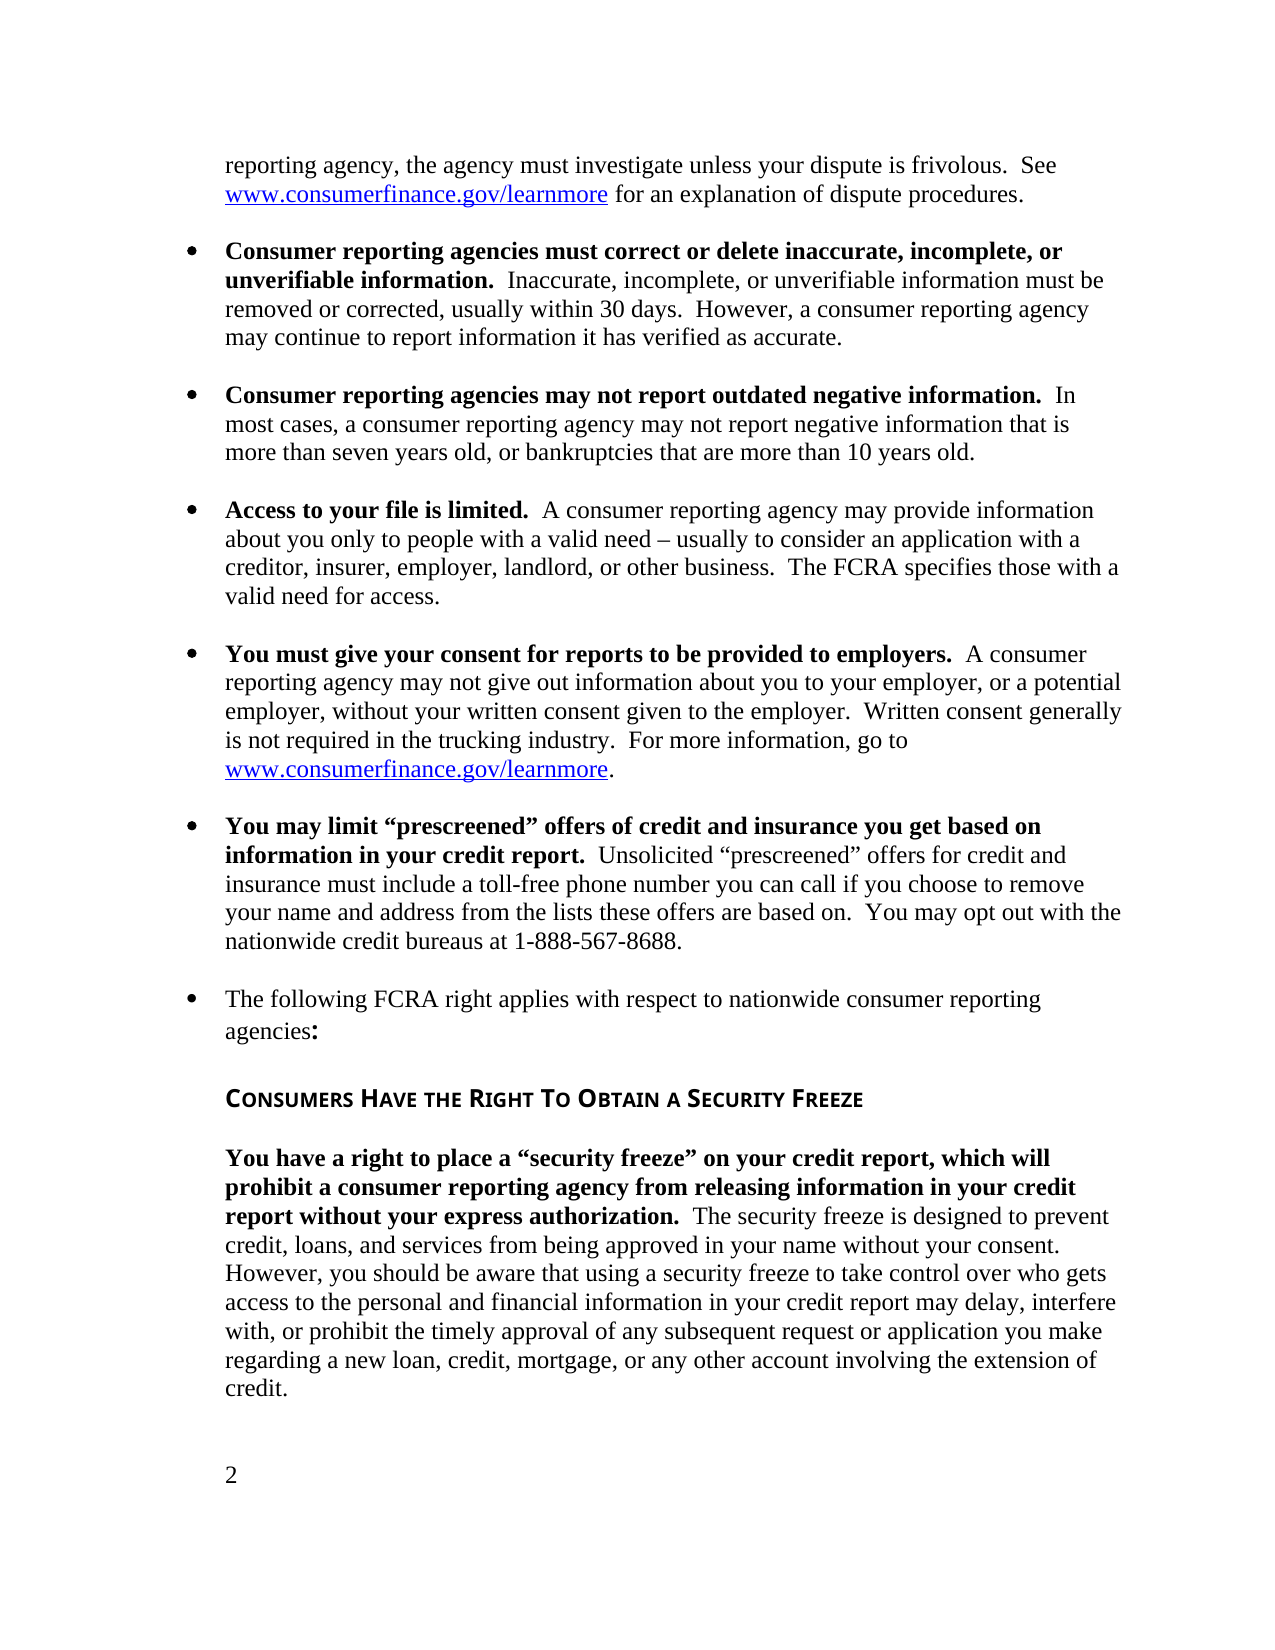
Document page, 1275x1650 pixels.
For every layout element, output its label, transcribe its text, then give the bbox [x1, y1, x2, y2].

list The following FCRA right applies with respect to nationwide consumer reporting agencies: [187, 984, 1125, 1047]
list Consumer reporting agencies may not report outdated negative information. In most cases, a consumer reporting agency may not report negative information that is more than seven years old, or bankruptcies that are more than 10 years old. [187, 380, 1125, 466]
list Consumers Have the Right To Obtain a Security Freeze [225, 1081, 1125, 1115]
list You must give your consent for reports to be provided to employers. A consumer reporting agency may not give out information about you to your employer, or a potential employer, without your written consent given to the employer. Written consent generally is not required in the trucking industry. For more information, go to www.consumerfinance.gov/learnmore. [187, 639, 1125, 782]
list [187, 150, 1125, 207]
list You have a right to place a “security freeze” on your credit report, which will prohibit a consumer reporting agency from releasing information in your credit report without your express authorization. The security freeze is designed to prevent credit, loans, and services from being approved in your name without your consent. However, you should be aware that using a security freeze to take control over who gets access to the personal and financial information in your credit report may delay, interfere with, or prohibit the timely approval of any subsequent request or application you make regarding a new loan, credit, mortgage, or any other account involving the extension of credit. [225, 1143, 1125, 1402]
list Consumer reporting agencies must correct or delete inaccurate, incomplete, or unverifiable information. Inaccurate, incomplete, or unverifiable information must be removed or corrected, usually within 30 days. However, a consumer reporting agency may continue to report information it has verified as accurate. [187, 236, 1125, 351]
list You may limit “prescreened” offers of credit and insurance you get based on information in your credit report. Unsolicited “prescreened” offers for credit and insurance must include a toll-free phone number you can call if you choose to remove your name and address from the lists these offers are based on. You may opt out with the nationwide credit bureaus at 1-888-567-8688. [187, 811, 1125, 955]
list Access to your file is limited. A consumer reporting agency may provide information about you only to people with a valid need – usually to consider an application with a creditor, insurer, employer, landlord, or other business. The FCRA specifies those with a valid need for access. [187, 495, 1125, 610]
